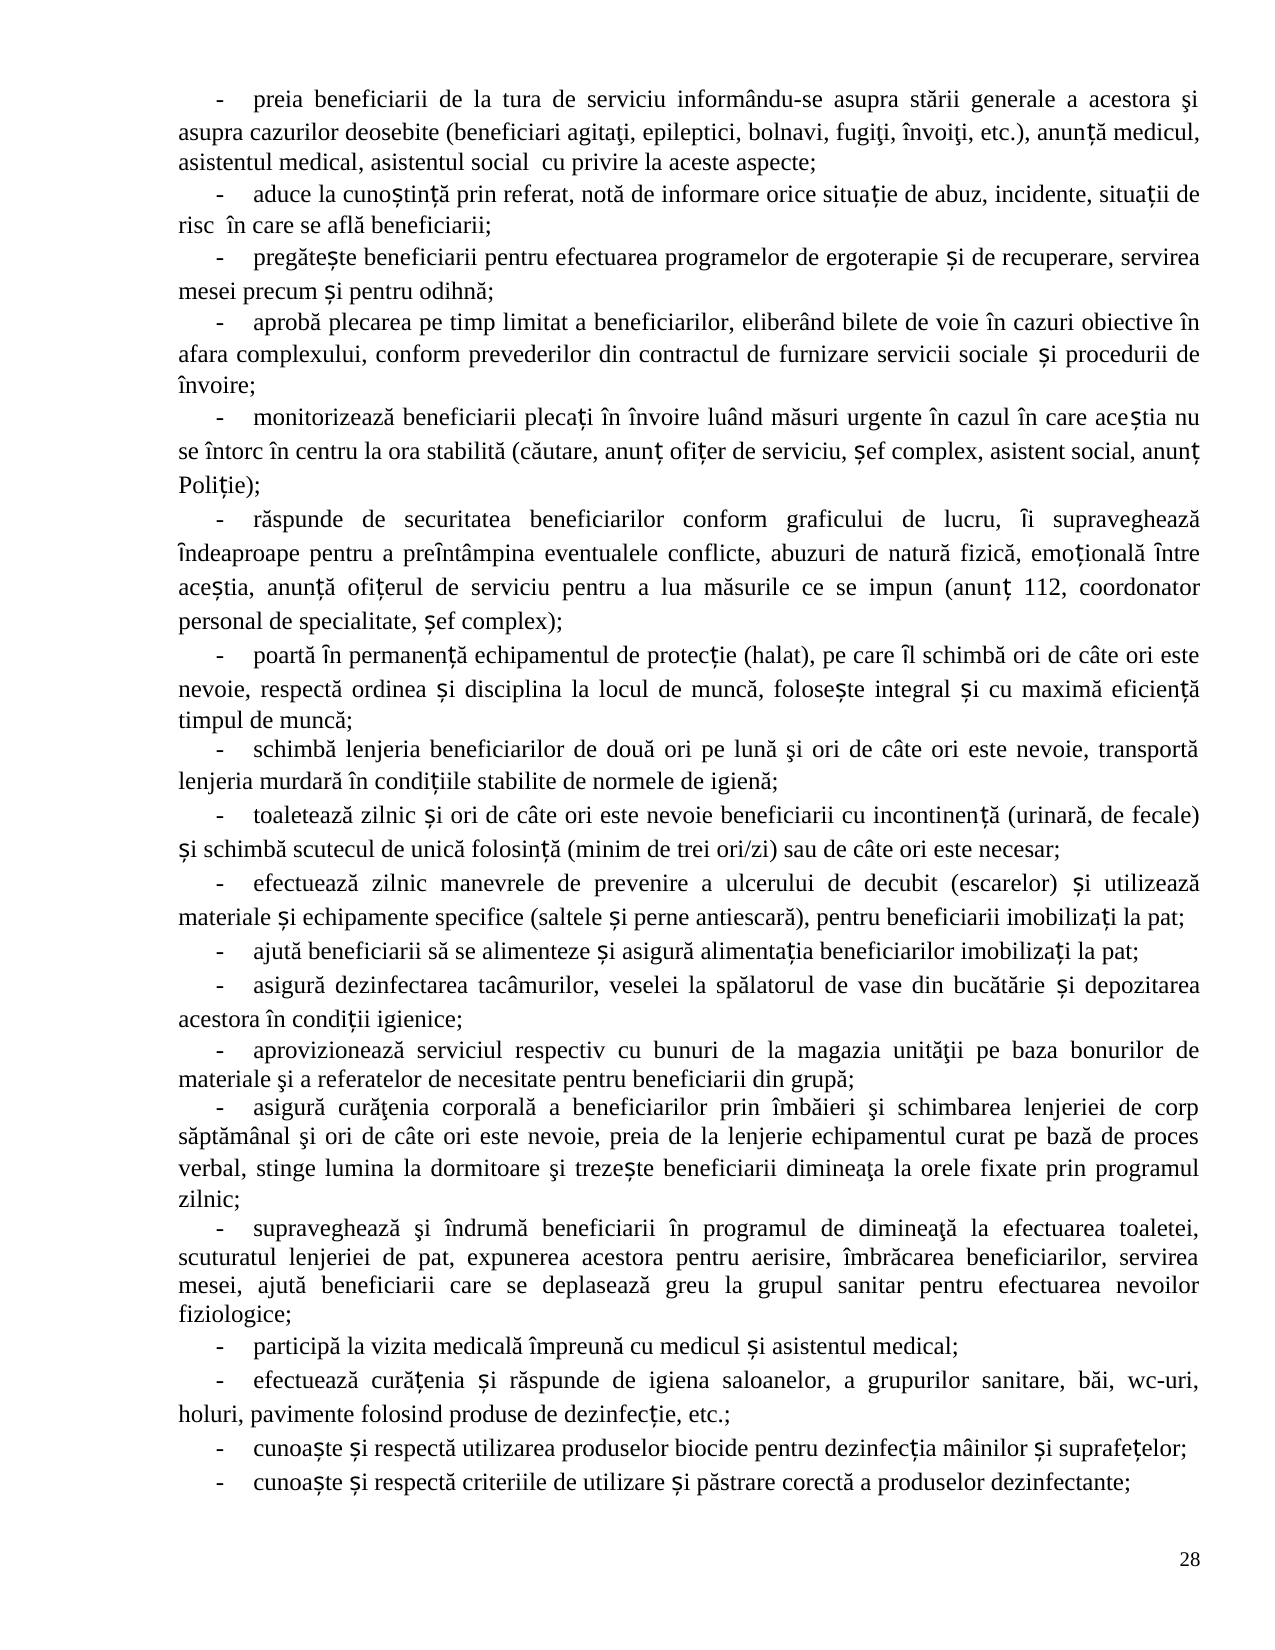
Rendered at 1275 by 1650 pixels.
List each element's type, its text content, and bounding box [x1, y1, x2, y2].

list monitorizează beneficiarii plecați în învoire luând măsuri urgente în cazul în care aceștia nu se întorc în centru la ora stabilită (căutare, anunț ofițer de serviciu, șef complex, asistent social, anunț Poliție); [178, 398, 1200, 501]
list aprovizionează serviciul respectiv cu bunuri de la magazia unităţii pe baza bonurilor de materiale şi a referatelor de necesitate pentru beneficiarii din grupă; [178, 1035, 1200, 1092]
list cunoaște și respectă criteriile de utilizare și păstrare corectă a produselor dezinfectante; [178, 1464, 1200, 1498]
list pregătește beneficiarii pentru efectuarea programelor de ergoterapie și de recuperare, servirea mesei precum și pentru odihnă; [178, 239, 1200, 307]
list preia beneficiarii de la tura de serviciu informându-se asupra stării generale a acestora şi asupra cazurilor deosebite (beneficiari agitaţi, epileptici, bolnavi, fugiţi, învoiţi, etc.), anunță medicul, asistentul medical, asistentul social cu privire la aceste aspecte; [178, 84, 1200, 176]
list toaletează zilnic și ori de câte ori este nevoie beneficiarii cu incontinență (urinară, de fecale) și schimbă scutecul de unică folosință (minim de trei ori/zi) sau de câte ori este necesar; [178, 797, 1200, 865]
list aprobă plecarea pe timp limitat a beneficiarilor, eliberând bilete de voie în cazuri obiective în afara complexului, conform prevederilor din contractul de furnizare servicii sociale și procedurii de învoire; [178, 307, 1200, 398]
list cunoaște și respectă utilizarea produselor biocide pentru dezinfecția mâinilor și suprafețelor; [178, 1430, 1200, 1464]
list ajută beneficiarii să se alimenteze și asigură alimentația beneficiarilor imobilizați la pat; [178, 933, 1200, 967]
list asigură curăţenia corporală a beneficiarilor prin îmbăieri şi schimbarea lenjeriei de corp săptămânal şi ori de câte ori este nevoie, preia de la lenjerie echipamentul curat pe bază de proces verbal, stinge lumina la dormitoare şi trezește beneficiarii dimineaţa la orele fixate prin programul zilnic; [178, 1092, 1200, 1213]
list asigură dezinfectarea tacâmurilor, veselei la spălatorul de vase din bucătărie și depozitarea acestora în condiții igienice; [178, 967, 1200, 1035]
list efectuează zilnic manevrele de prevenire a ulcerului de decubit (escarelor) și utilizează materiale și echipamente specifice (saltele și perne antiescară), pentru beneficiarii imobilizați la pat; [178, 865, 1200, 933]
list răspunde de securitatea beneficiarilor conform graficului de lucru, ȋi supraveghează ȋndeaproape pentru a preȋntâmpina eventualele conflicte, abuzuri de natură fizică, emoțională ȋntre aceștia, anunță ofițerul de serviciu pentru a lua măsurile ce se impun (anunț 112, coordonator personal de specialitate, șef complex); [178, 501, 1200, 637]
list supraveghează şi îndrumă beneficiarii în programul de dimineaţă la efectuarea toaletei, scuturatul lenjeriei de pat, expunerea acestora pentru aerisire, îmbrăcarea beneficiarilor, servirea mesei, ajută beneficiarii care se deplasează greu la grupul sanitar pentru efectuarea nevoilor fiziologice; [178, 1213, 1200, 1328]
list schimbă lenjeria beneficiarilor de două ori pe lună şi ori de câte ori este nevoie, transportă lenjeria murdară în condițiile stabilite de normele de igienă; [178, 734, 1200, 797]
list poartă ȋn permanență echipamentul de protecție (halat), pe care ȋl schimbă ori de câte ori este nevoie, respectă ordinea și disciplina la locul de muncă, folosește integral și cu maximă eficiență timpul de muncă; [178, 637, 1200, 734]
list efectuează curățenia și răspunde de igiena saloanelor, a grupurilor sanitare, băi, wc-uri, holuri, pavimente folosind produse de dezinfecție, etc.; [178, 1362, 1200, 1430]
list aduce la cunoștință prin referat, notă de informare orice situație de abuz, incidente, situații de risc în care se află beneficiarii; [178, 176, 1200, 239]
list participă la vizita medicală împreună cu medicul și asistentul medical; [178, 1328, 1200, 1362]
